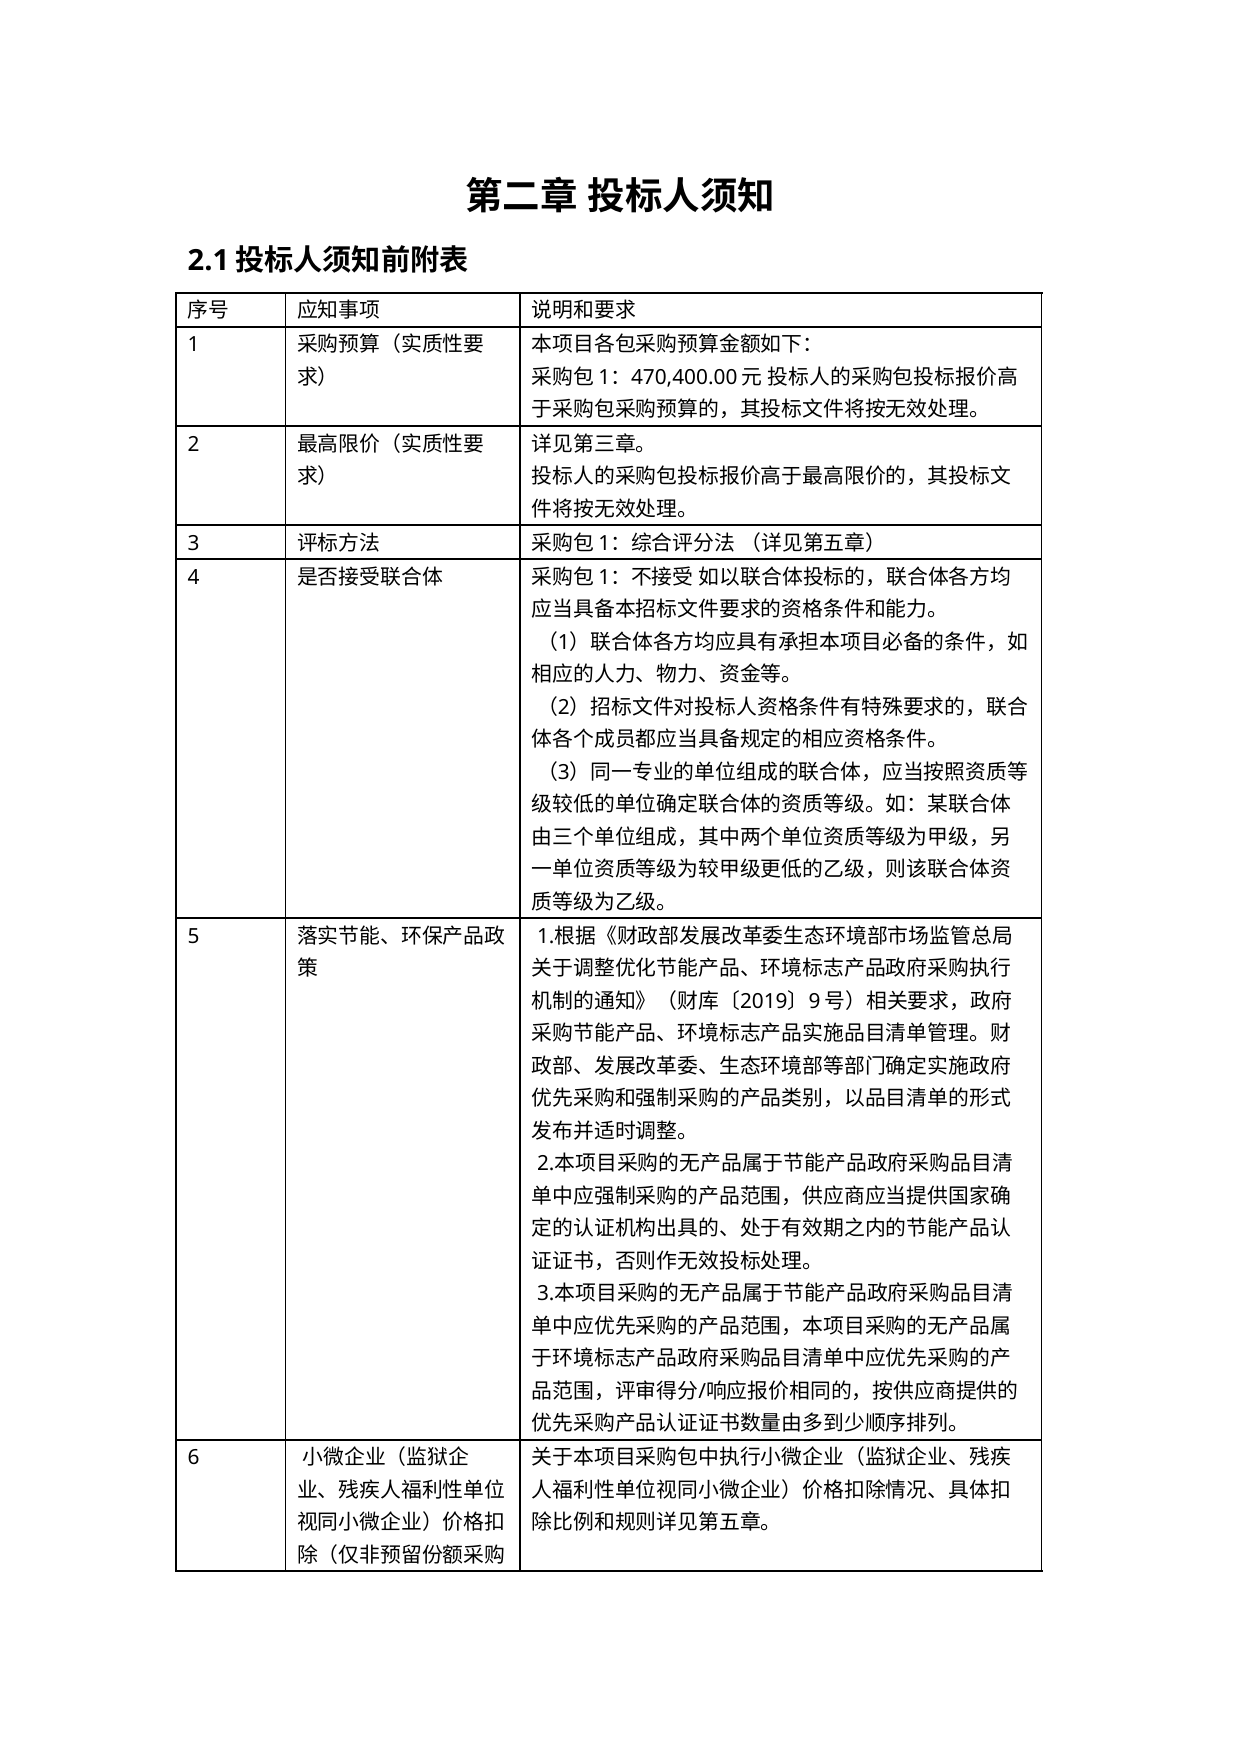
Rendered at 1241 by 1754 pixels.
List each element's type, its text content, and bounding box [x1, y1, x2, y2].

table_cell 4 [177, 560, 285, 917]
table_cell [286, 1441, 519, 1570]
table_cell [521, 1441, 1041, 1570]
table_cell 落实节能、环保产品政策 [286, 919, 519, 1439]
table_cell 是否接受联合体 [286, 560, 519, 917]
table_header 说明和要求 [521, 294, 1041, 326]
table_cell 5 [177, 919, 285, 1439]
table_header 序号 [177, 294, 285, 326]
table_cell 本项目各包采购预算金额如下： 采购包1：470,400.00元 投标人的采购包投标报价高于采购包采购预算的，其投标文件将按无效处理。 [521, 328, 1041, 425]
table_cell 评标方法 [286, 526, 519, 558]
table_cell 采购包1：不接受 如以联合体投标的，联合体各方均应当具备本招标文件要求的资格条件和能力。 （1）联合体各方均应具有承担本项目必备的条件，如相应的人力、物力、资金等。 （2）招标文件对投标人资格条件有特殊要求的，联合体各个成员都应当具备规定的相应资格条件。 （3）同一专业的单位组成的联合体，应当按照资质等级较低的单位确定联合体的资质等级。如：某联合体由三个单位组成，其中两个单位资质等级为甲级，另一单位资质等级为较甲级更低的乙级，则该联合体资质等级为乙级。 [521, 560, 1041, 917]
table_cell 3 [177, 526, 285, 558]
table_cell 1.根据《财政部发展改革委生态环境部市场监管总局关于调整优化节能产品、环境标志产品政府采购执行机制的通知》（财库〔2019〕9号）相关要求，政府采购节能产品、环境标志产品实施品目清单管理。财政部、发展改革委、生态环境部等部门确定实施政府优先采购和强制采购的产品类别，以品目清单的形式发布并适时调整。 2.本项目采购的无产品属于节能产品政府采购品目清单中应强制采购的产品范围，供应商应当提供国家确定的认证机构出具的、处于有效期之内的节能产品认证证书，否则作无效投标处理。 3.本项目采购的无产品属于节能产品政府采购品目清单中应优先采购的产品范围，本项目采购的无产品属于环境标志产品政府采购品目清单中应优先采购的产品范围，评审得分/响应报价相同的，按供应商提供的优先采购产品认证证书数量由多到少顺序排列。 [521, 919, 1041, 1439]
table_header 应知事项 [286, 294, 519, 326]
table_cell 最高限价（实质性要求） [286, 427, 519, 524]
table_cell 6 [177, 1441, 285, 1570]
table_cell 采购预算（实质性要求） [286, 328, 519, 425]
table_cell 2 [177, 427, 285, 524]
table_cell 1 [177, 328, 285, 425]
text 2.1投标人须知前附表 [187, 227, 1053, 292]
text 第二章 投标人须知 [187, 162, 1053, 227]
table_cell 详见第三章。 投标人的采购包投标报价高于最高限价的，其投标文件将按无效处理。 [521, 427, 1041, 524]
table_cell 采购包1：综合评分法 （详见第五章） [521, 526, 1041, 558]
